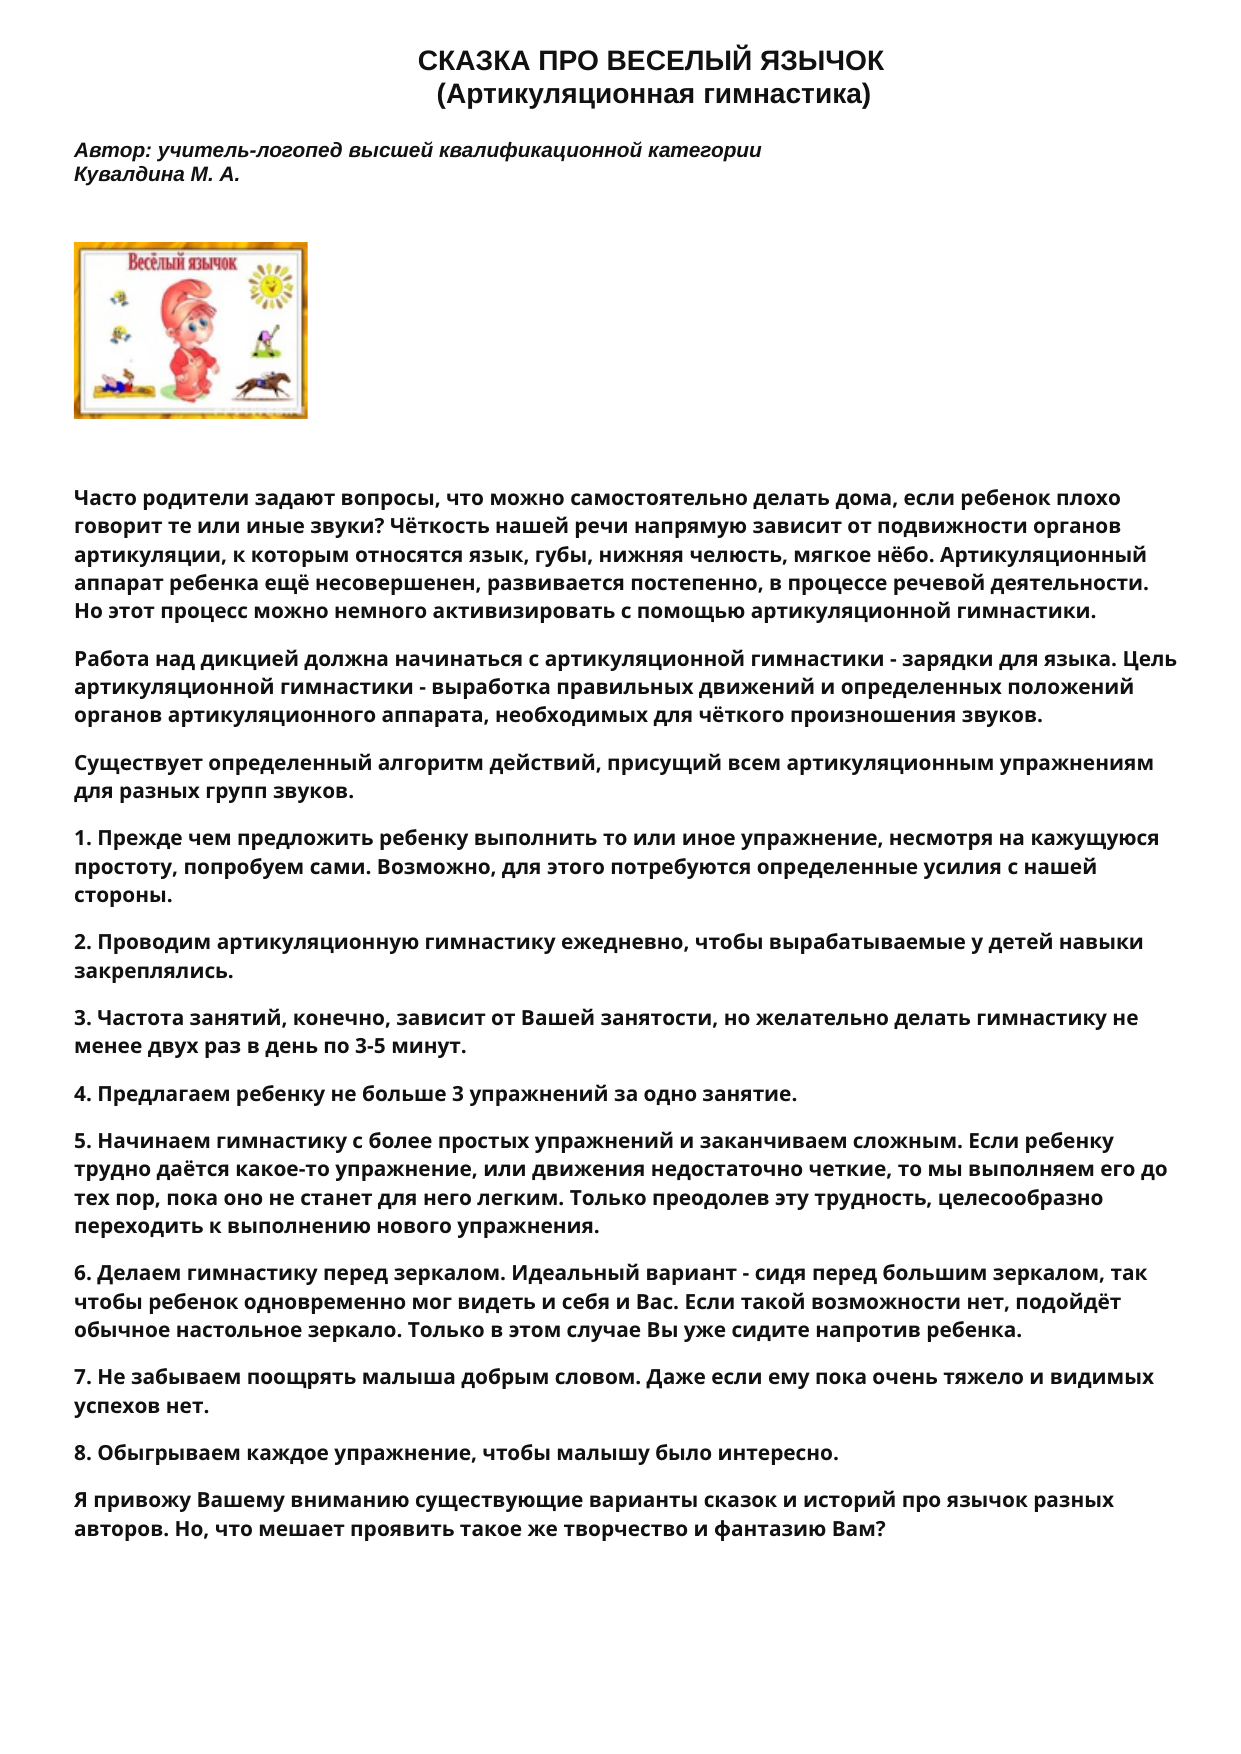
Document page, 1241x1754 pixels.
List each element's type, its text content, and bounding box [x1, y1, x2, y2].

text 1. Прежде чем предложить ребенку выполнить то или иное упражнение, несмотря на кажущуюся простоту, попробуем сами. Возможно, для этого потребуются определенные усилия с нашей стороны. [74, 823, 1181, 909]
text 7. Не забываем поощрять малыша добрым словом. Даже если ему пока очень тяжело и видимых успехов нет. [74, 1362, 1181, 1419]
text 6. Делаем гимнастику перед зеркалом. Идеальный вариант - сидя перед большим зеркалом, так чтобы ребенок одновременно мог видеть и себя и Вас. Если такой возможности нет, подойдёт обычное настольное зеркало. Только в этом случае Вы уже сидите напротив ребенка. [74, 1258, 1181, 1344]
text 8. Обыгрываем каждое упражнение, чтобы малышу было интересно. [74, 1438, 1181, 1467]
text СКАЗКА ПРО ВЕСЕЛЫЙ ЯЗЫЧОК [74, 44, 931, 77]
text 3. Частота занятий, конечно, зависит от Вашей занятости, но желательно делать гимнастику не менее двух раз в день по 3-5 минут. [74, 1003, 1181, 1060]
text 2. Проводим артикуляционную гимнастику ежедневно, чтобы вырабатываемые у детей навыки закреплялись. [74, 927, 1181, 984]
text Автор: учитель-логопед высшей квалификационной категории [74, 138, 1181, 162]
picture [73, 242, 308, 419]
text Часто родители задают вопросы, что можно самостоятельно делать дома, если ребенок плохо говорит те или иные звуки? Чёткость нашей речи напрямую зависит от подвижности органов артикуляции, к которым относятся язык, губы, нижняя челюсть, мягкое нёбо. Артикуляционный аппарат ребенка ещё несовершенен, развивается постепенно, в процессе речевой деятельности. Но этот процесс можно немного активизировать с помощью артикуляционной гимнастики. [74, 483, 1181, 625]
text 4. Предлагаем ребенку не больше 3 упражнений за одно занятие. [74, 1079, 1181, 1107]
text Я привожу Вашему вниманию существующие варианты сказок и историй про язычок разных авторов. Но, что мешает проявить такое же творчество и фантазию Вам? [74, 1485, 1181, 1542]
text 5. Начинаем гимнастику с более простых упражнений и заканчиваем сложным. Если ребенку трудно даётся какое-то упражнение, или движения недостаточно четкие, то мы выполняем его до тех пор, пока оно не станет для него легким. Только преодолев эту трудность, целесообразно переходить к выполнению нового упражнения. [74, 1126, 1181, 1240]
text Существует определенный алгоритм действий, присущий всем артикуляционным упражнениям для разных групп звуков. [74, 748, 1181, 805]
text Кувалдина М. А. [74, 162, 1181, 186]
text Работа над дикцией должна начинаться с артикуляционной гимнастики - зарядки для языка. Цель артикуляционной гимнастики - выработка правильных движений и определенных положений органов артикуляционного аппарата, необходимых для чёткого произношения звуков. [74, 644, 1181, 729]
text (Артикуляционная гимнастика) [74, 77, 931, 109]
